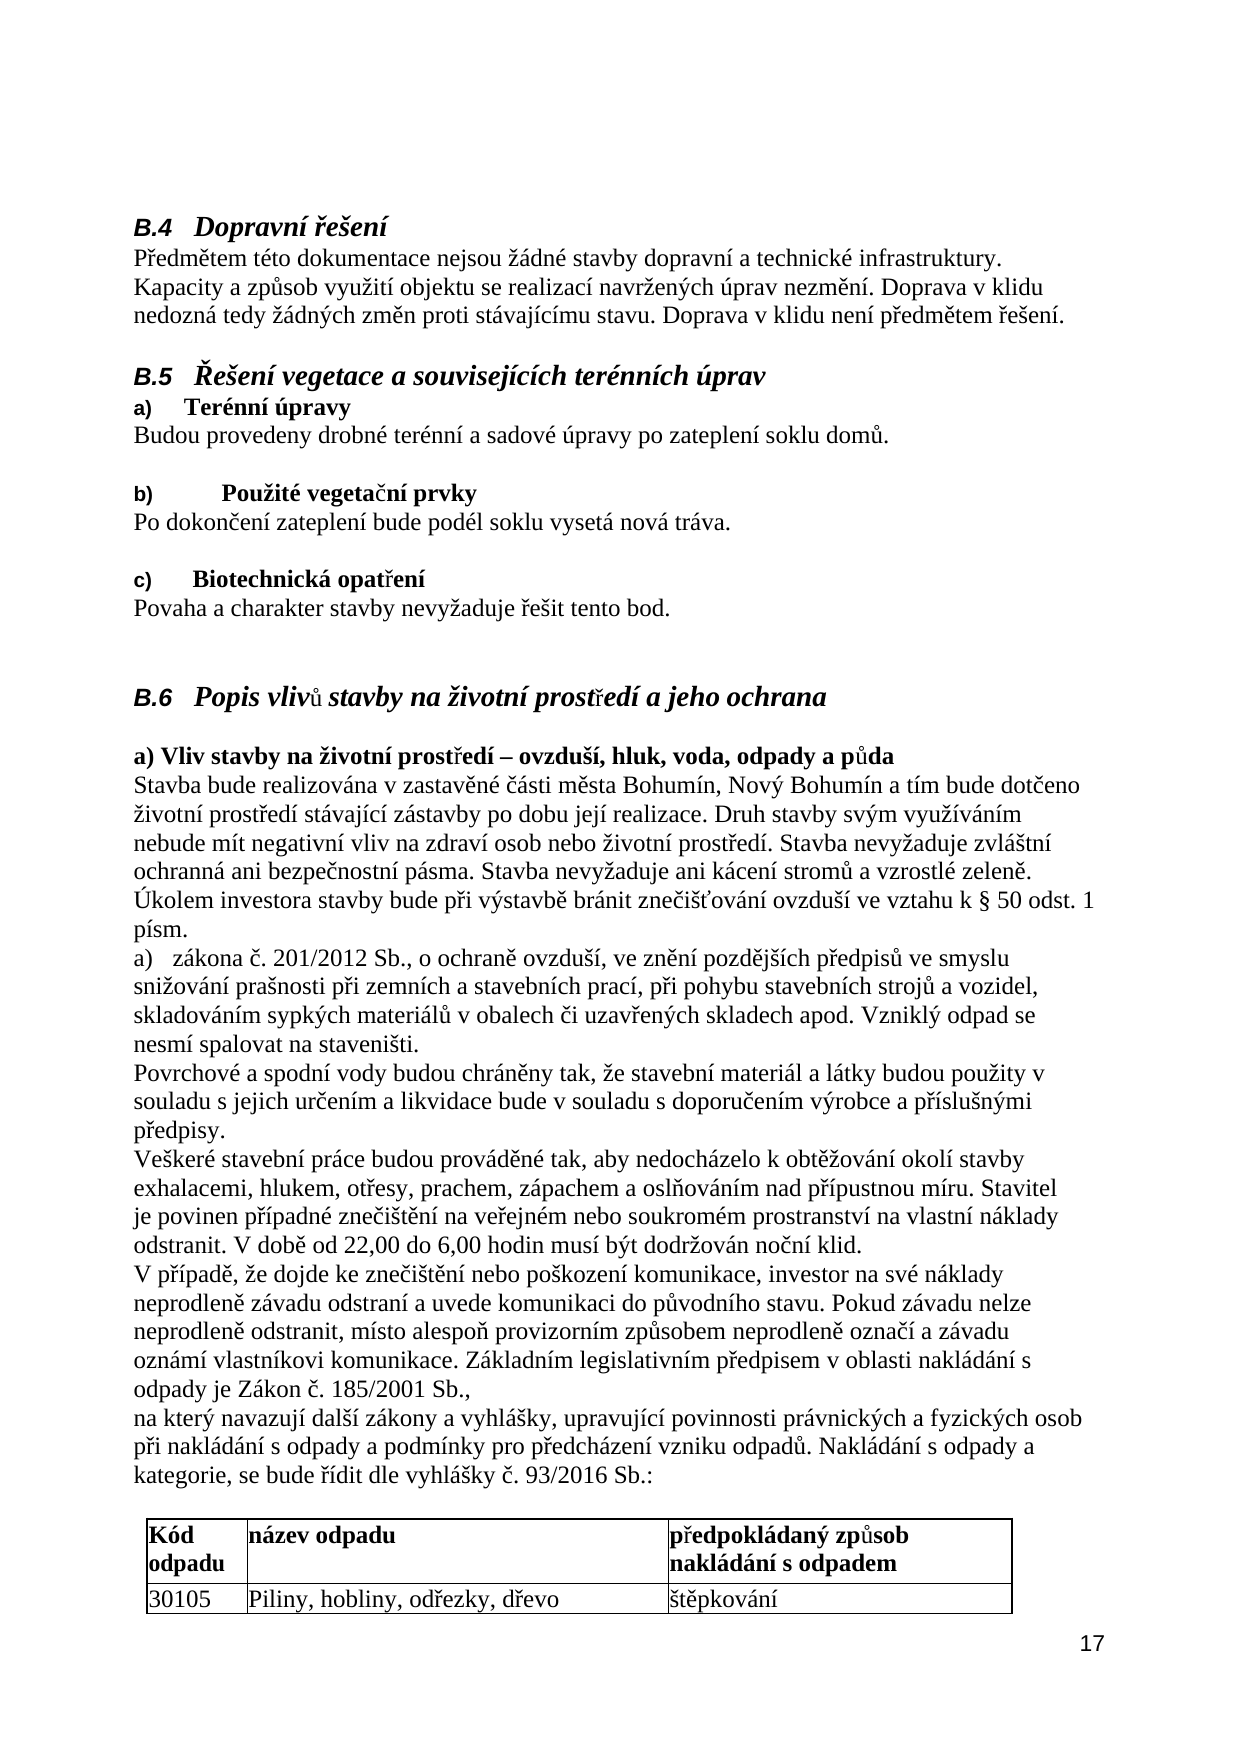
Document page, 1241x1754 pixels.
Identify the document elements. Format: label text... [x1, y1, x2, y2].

text Povrchové a spodní vody budou chráněny tak, že stavební materiál a látky budou použity v souladu s jejich určením a likvidace bude v souladu s doporučením výrobce a příslušnými předpisy. [133, 1058, 1072, 1144]
subtitle Popis vlivů stavby na životní prostředí a jeho ochrana [133, 679, 1105, 713]
table_header název odpadu [248, 1520, 668, 1583]
text Po dokončení zateplení bude podél soklu vysetá nová tráva. [133, 507, 1105, 535]
text Stavba bude realizována v zastavěné části města Bohumín, Nový Bohumín a tím bude dotčeno životní prostředí stávající zástavby po dobu její realizace. Druh stavby svým využíváním nebude mít negativní vliv na zdraví osob nebo životní prostředí. Stavba nevyžaduje zvláštní ochranná ani bezpečnostní pásma. Stavba nevyžaduje ani kácení stromů a vzrostlé zeleně. [133, 770, 1092, 885]
subtitle Dopravní řešení [133, 209, 1105, 243]
list zákona č. 201/2012 Sb., o ochraně ovzduší, ve znění pozdějších předpisů ve smyslu snižování prašnosti při zemních a stavebních prací, při pohybu stavebních strojů a vozidel, skladováním sypkých materiálů v obalech či uzavřených skladech apod. Vzniklý odpad se nesmí spalovat na staveništi. [133, 943, 1092, 1058]
text Budou provedeny drobné terénní a sadové úpravy po zateplení soklu domů. [133, 420, 1105, 449]
table_cell Piliny, hobliny, odřezky, dřevo [248, 1584, 668, 1612]
text V případě, že dojde ke znečištění nebo poškození komunikace, investor na své náklady neprodleně závadu odstraní a uvede komunikaci do původního stavu. Pokud závadu nelze neprodleně odstranit, místo alespoň provizorním způsobem neprodleně označí a závadu oznámí vlastníkovi komunikace. Základním legislativním předpisem v oblasti nakládání s odpady je Zákon č. 185/2001 Sb., [133, 1259, 1077, 1403]
subtitle a) Vliv stavby na životní prostředí – ovzduší, hluk, voda, odpady a půda [133, 741, 1105, 770]
table_cell štěpkování [669, 1584, 1011, 1612]
text Předmětem této dokumentace nejsou žádné stavby dopravní a technické infrastruktury. Kapacity a způsob využití objektu se realizací navržených úprav nezmění. Doprava v klidu nedozná tedy žádných změn proti stávajícímu stavu. Doprava v klidu není předmětem řešení. [133, 243, 1092, 329]
table_header Kód odpadu [148, 1520, 247, 1583]
text na který navazují další zákony a vyhlášky, upravující povinnosti právnických a fyzických osob při nakládání s odpady a podmínky pro předcházení vzniku odpadů. Nakládání s odpady a kategorie, se bude řídit dle vyhlášky č. 93/2016 Sb.: [133, 1403, 1105, 1489]
table_cell 30105 [148, 1584, 247, 1612]
subtitle Použité vegetační prvky [133, 478, 1105, 507]
subtitle Biotechnická opatření [133, 564, 1105, 593]
text Úkolem investora stavby bude při výstavbě bránit znečišťování ovzduší ve vztahu k § 50 odst. 1 písm. [133, 885, 1105, 943]
text Veškeré stavební práce budou prováděné tak, aby nedocházelo k obtěžování okolí stavby exhalacemi, hlukem, otřesy, prachem, zápachem a oslňováním nad přípustnou míru. Stavitel je povinen případné znečištění na veřejném nebo soukromém prostranství na vlastní náklady odstranit. V době od 22,00 do 6,00 hodin musí být dodržován noční klid. [133, 1144, 1077, 1259]
table_header předpokládaný způsob nakládání s odpadem [669, 1520, 1011, 1583]
text Povaha a charakter stavby nevyžaduje řešit tento bod. [133, 593, 1105, 622]
subtitle Řešení vegetace a souvisejících terénních úprav [133, 358, 1105, 392]
subtitle Terénní úpravy [133, 392, 1105, 420]
